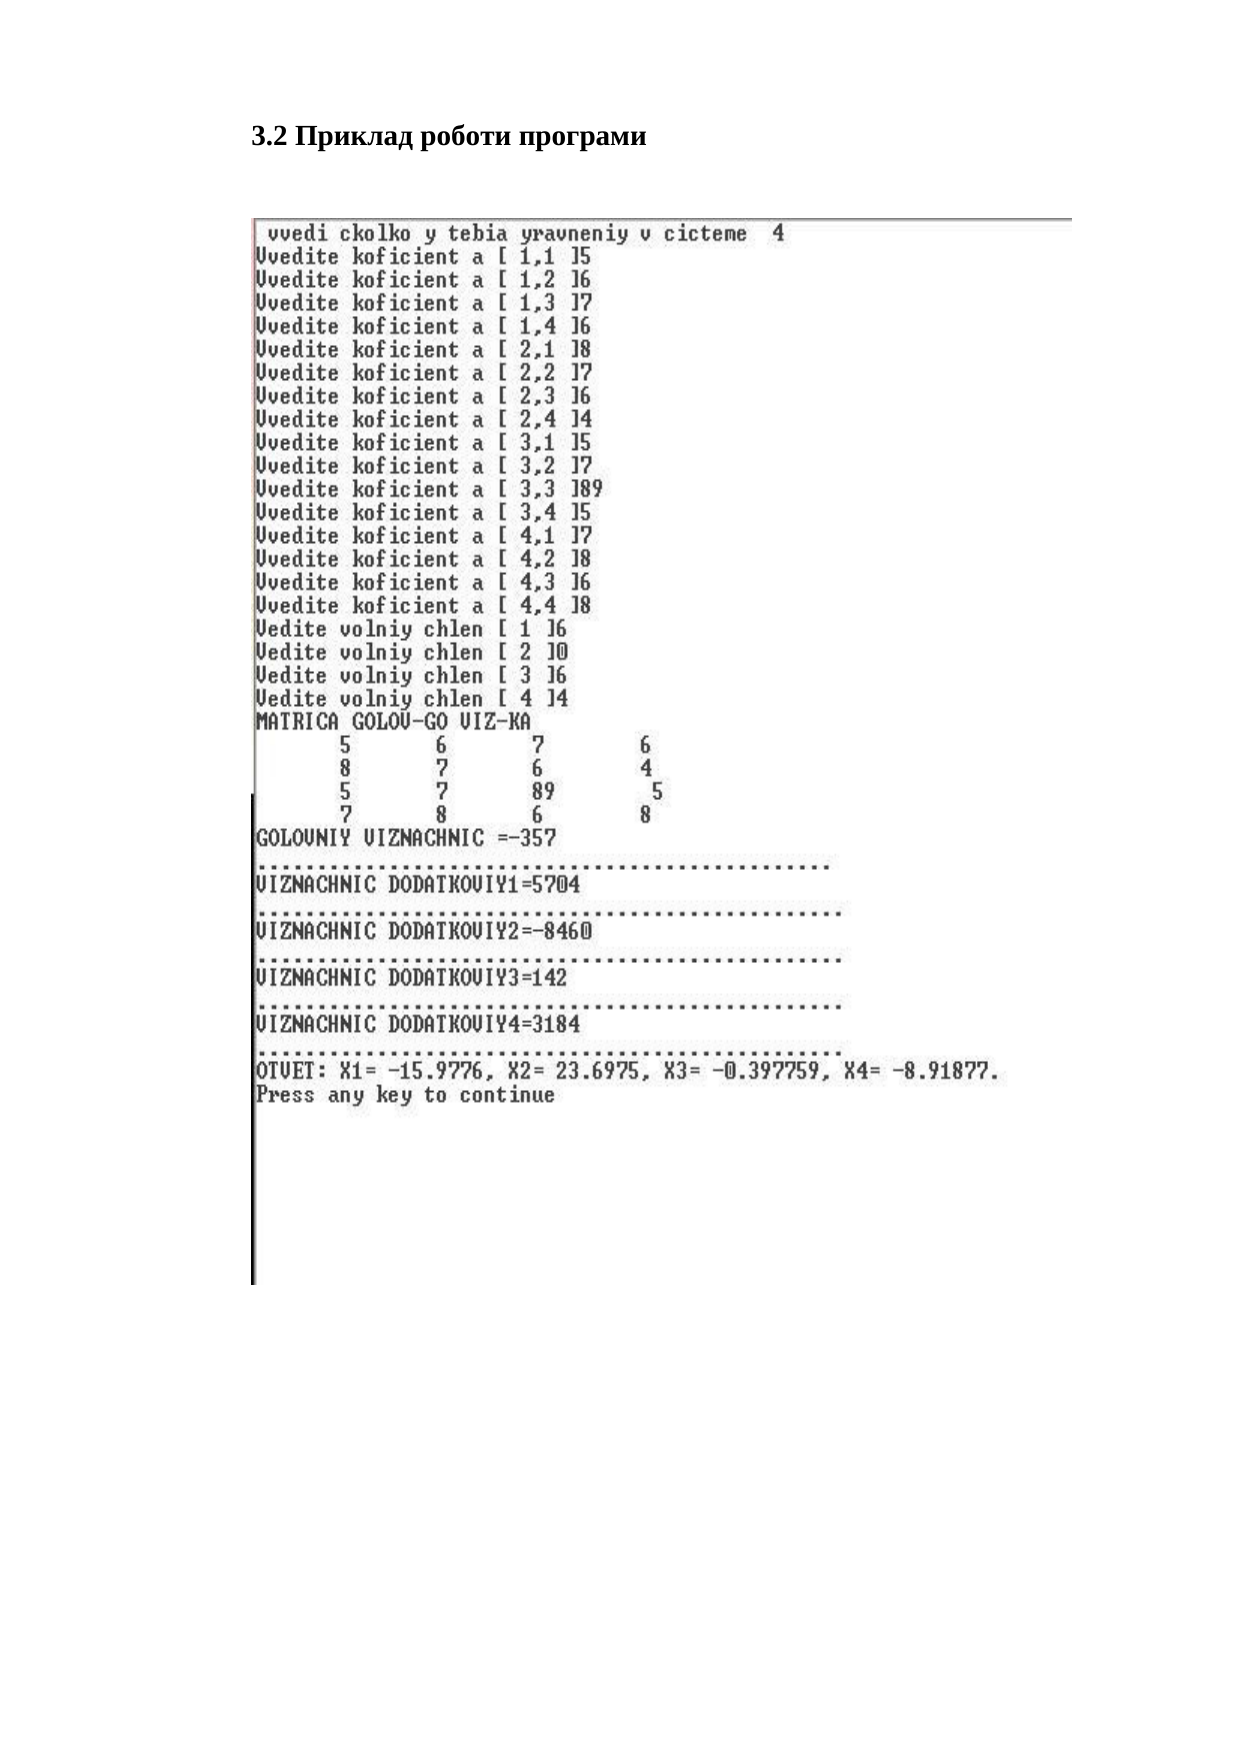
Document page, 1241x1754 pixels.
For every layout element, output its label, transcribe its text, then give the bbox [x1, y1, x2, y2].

text 3.2 Приклад роботи програми [177, 118, 1152, 152]
picture [251, 218, 1072, 1285]
